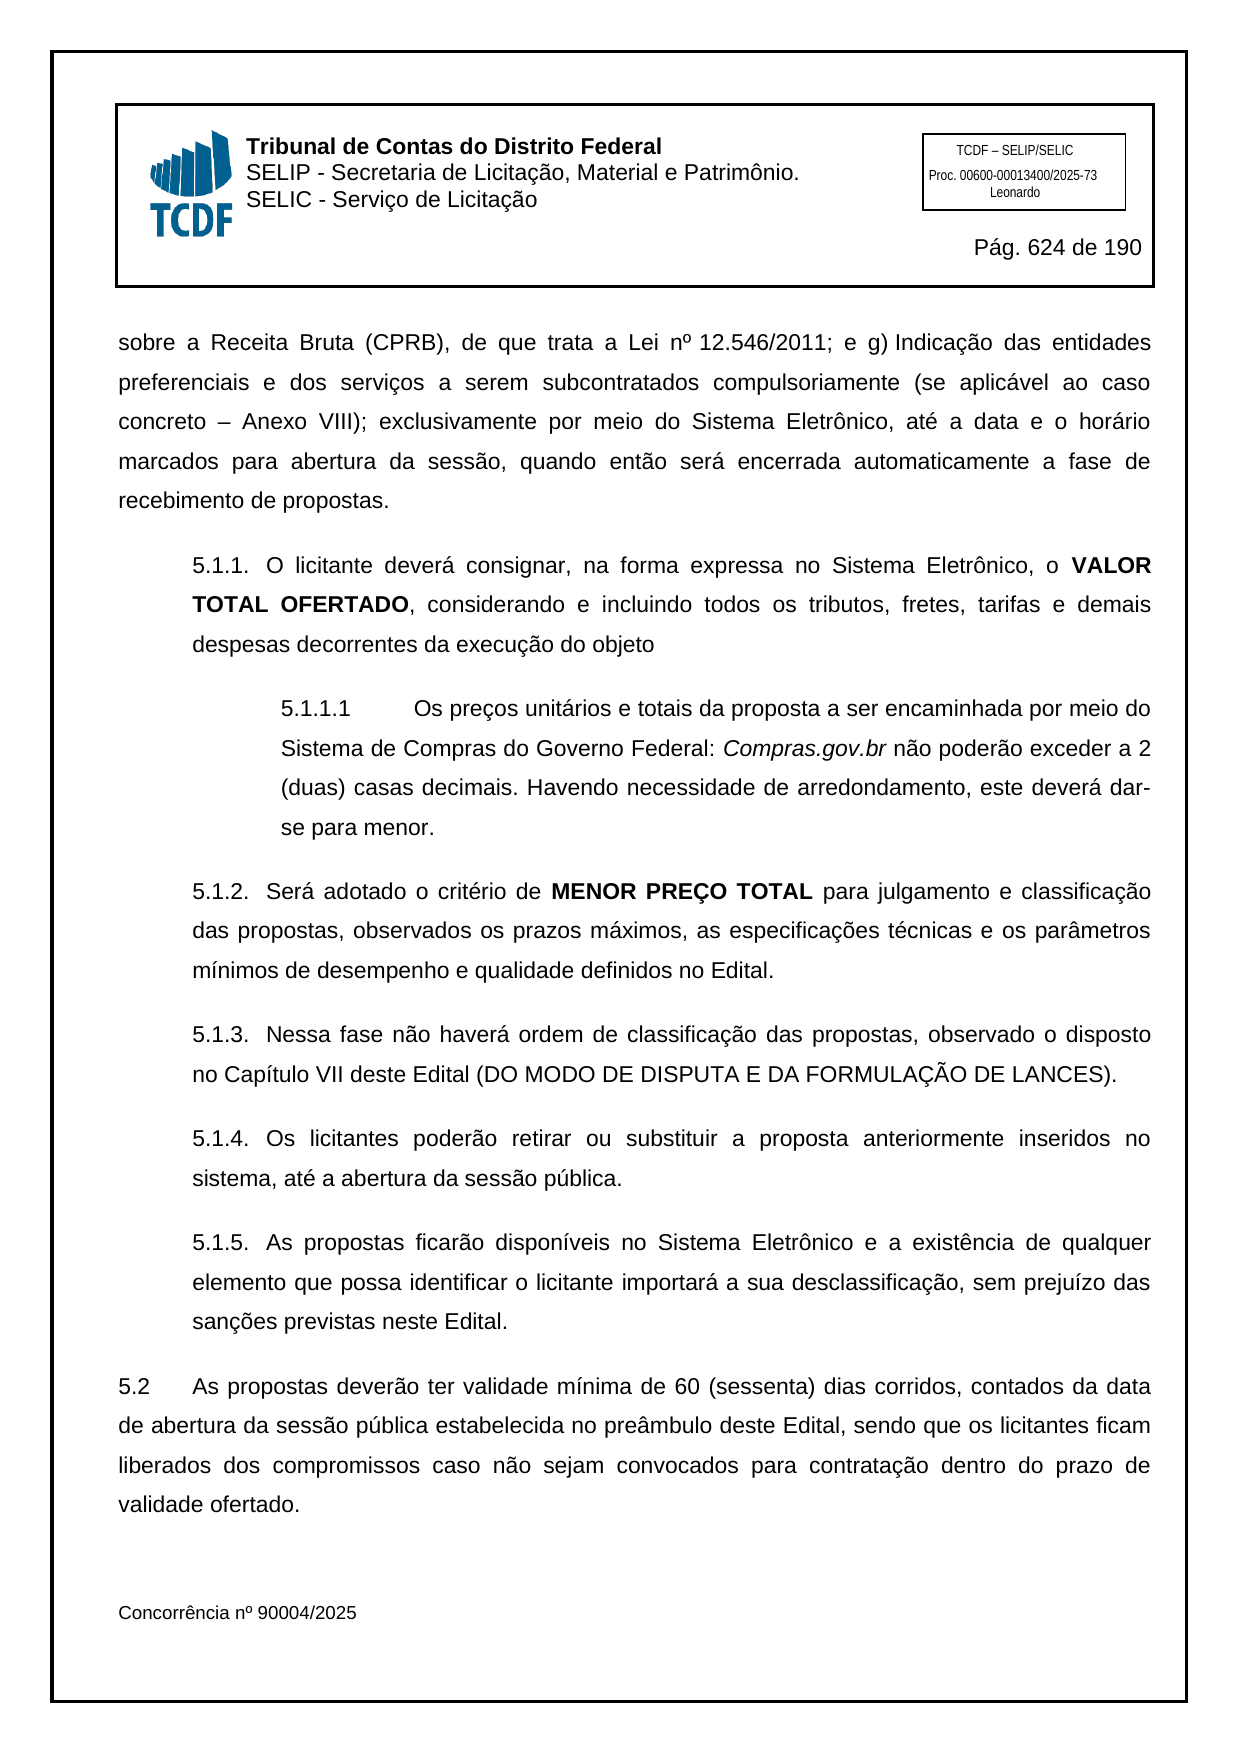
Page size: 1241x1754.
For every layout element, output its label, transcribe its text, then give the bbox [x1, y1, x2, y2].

text 5.1.3. Nessa fase não haverá ordem de classificação das propostas, observado o disposto no Capítulo VII deste Edital (DO MODO DE DISPUTA E DA FORMULAÇÃO DE LANCES). [192, 1021, 1152, 1087]
text 5.1.1.1 Os preços unitários e totais da proposta a ser encaminhada por meio do Sistema de Compras do Governo Federal: Compras.gov.br não poderão exceder a 2 (duas) casas decimais. Havendo necessidade de arredondamento, este deverá dar-se para menor. [281, 695, 1152, 840]
text 5.1.1. O licitante deverá consignar, na forma expressa no Sistema Eletrônico, o VALOR TOTAL OFERTADO, considerando e incluindo todos os tributos, fretes, tarifas e demais despesas decorrentes da execução do objeto [192, 552, 1152, 657]
text 5.1.2. Será adotado o critério de MENOR PREÇO TOTAL para julgamento e classificação das propostas, observados os prazos máximos, as especificações técnicas e os parâmetros mínimos de desempenho e qualidade definidos no Edital. [192, 878, 1152, 983]
text 5.1.4. Os licitantes poderão retirar ou substituir a proposta anteriormente inseridos no sistema, até a abertura da sessão pública. [192, 1125, 1152, 1191]
text 5.1.5. As propostas ficarão disponíveis no Sistema Eletrônico e a existência de qualquer elemento que possa identificar o licitante importará a sua desclassificação, sem prejuízo das sanções previstas neste Edital. [192, 1229, 1152, 1334]
text 5.2 As propostas deverão ter validade mínima de 60 (sessenta) dias corridos, contados da data de abertura da sessão pública estabelecida no preâmbulo deste Edital, sendo que os licitantes ficam liberados dos compromissos caso não sejam convocados para contratação dentro do prazo de validade ofertado. [118, 1373, 1152, 1517]
picture [135, 128, 247, 239]
